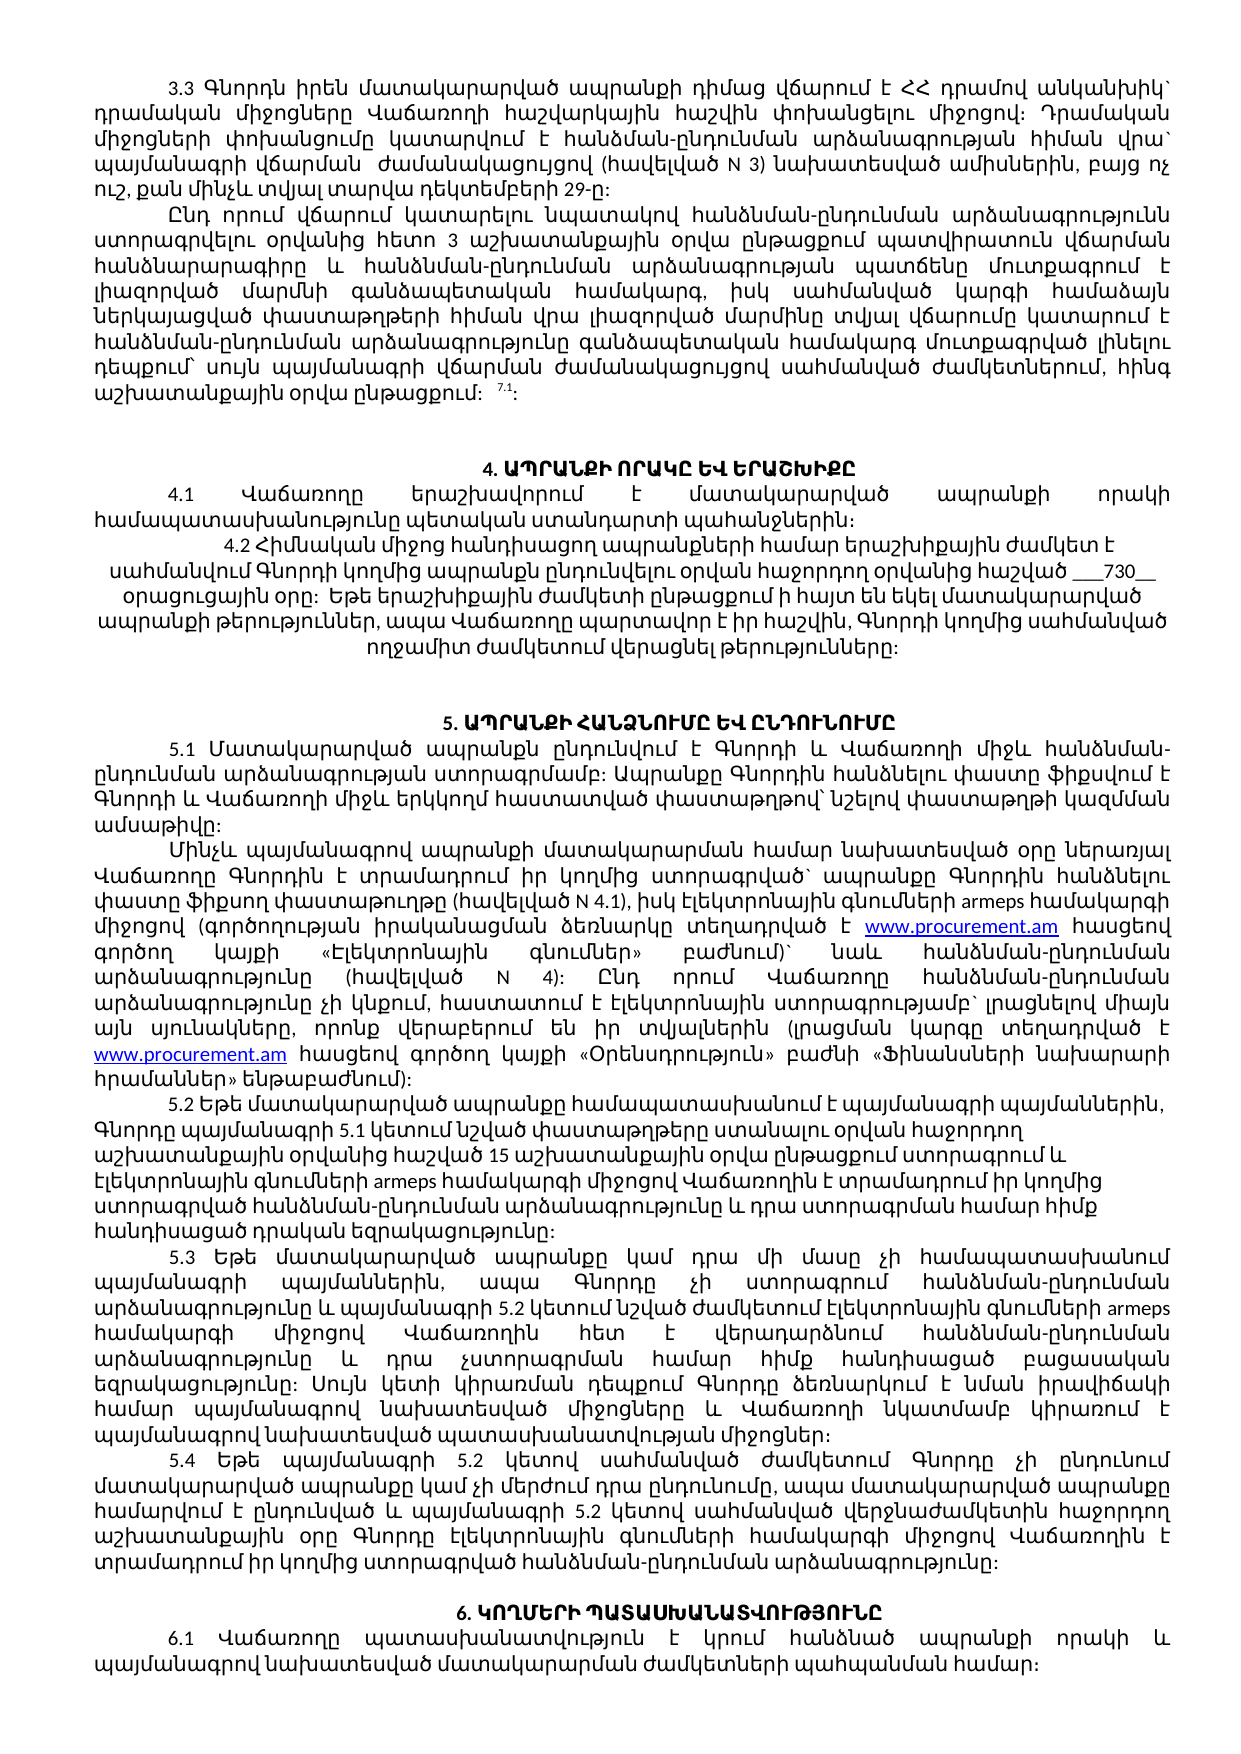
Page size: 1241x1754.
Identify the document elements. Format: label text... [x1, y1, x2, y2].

text 4.1 Վաճառողը երաշխավորում է մատակարարված ապրանքի որակի համապատասխանությունը պետական ստանդարտի պահանջներին։ [94, 482, 1171, 532]
text 4. ԱՊՐԱՆՔԻ ՈՐԱԿԸ ԵՎ ԵՐԱՇԽԻՔԸ [94, 456, 1171, 482]
text 4.2 Հիմնական միջոց հանդիսացող ապրանքների համար երաշխիքային ժամկետ է սահմանվում Գնորդի կողմից ապրանքն ընդունվելու օրվան հաջորդող օրվանից հաշված ___730__ օրացուցային օրը: Եթե երաշխիքային ժամկետի ընթացքում ի հայտ են եկել մատակարարված ապրանքի թերություններ, ապա Վաճառողը պարտավոր է իր հաշվին, Գնորդի կողմից սահմանված ողջամիտ ժամկետում վերացնել թերությունները: [94, 532, 1171, 659]
text 5.1 Մատակարարված ապրանքն ընդունվում է Գնորդի և Վաճառողի միջև հանձնման-ընդունման արձանագրության ստորագրմամբ: Ապրանքը Գնորդին հանձնելու փաստը ֆիքսվում է Գնորդի և Վաճառողի միջև երկկողմ հաստատված փաստաթղթով՝ նշելով փաստաթղթի կազմման ամսաթիվը: [94, 736, 1171, 837]
text Մինչև պայմանագրով ապրանքի մատակարարման համար նախատեսված օրը ներառյալ Վաճառողը Գնորդին է տրամադրում իր կողմից ստորագրված` ապրանքը Գնորդին հանձնելու փաստը ֆիքսող փաստաթուղթը (հավելված N 4.1), իսկ էլեկտրոնային գնումների armeps համակարգի միջոցով (գործողության իրականացման ձեռնարկը տեղադրված է www.procurement.am հասցեով գործող կայքի «Էլեկտրոնային գնումներ» բաժնում)` նաև հանձնման-ընդունման արձանագրությունը (հավելված N 4): Ընդ որում Վաճառողը հանձնման-ընդունման արձանագրությունը չի կնքում, հաստատում է էլեկտրոնային ստորագրությամբ` լրացնելով միայն այն սյունակները, որոնք վերաբերում են իր տվյալներին (լրացման կարգը տեղադրված է www.procurement.am հասցեով գործող կայքի «Օրենսդրություն» բաժնի «Ֆինանսների նախարարի հրամաններ» ենթաբաժնում): [94, 837, 1171, 1092]
text 5.3 Եթե մատակարարված ապրանքը կամ դրա մի մասը չի համապատասխանում պայմանագրի պայմաններին, ապա Գնորդը չի ստորագրում հանձնման-ընդունման արձանագրությունը և պայմանագրի 5.2 կետում նշված ժամկետում էլեկտրոնային գնումների armeps համակարգի միջոցով Վաճառողին հետ է վերադարձնում հանձնման-ընդունման արձանագրությունը և դրա չստորագրման համար հիմք հանդիսացած բացասական եզրակացությունը: Սույն կետի կիրառման դեպքում Գնորդը ձեռնարկում է նման իրավիճակի համար պայմանագրով նախատեսված միջոցները և Վաճառողի նկատմամբ կիրառում է պայմանագրով նախատեսված պատասխանատվության միջոցներ։ [94, 1244, 1171, 1447]
text 5. ԱՊՐԱՆՔԻ ՀԱՆՁՆՈՒՄԸ ԵՎ ԸՆԴՈՒՆՈՒՄԸ [94, 710, 1171, 736]
text 5.2 Եթե մատակարարված ապրանքը համապատասխանում է պայմանագրի պայմաններին, Գնորդը պայմանագրի 5.1 կետում նշված փաստաթղթերը ստանալու օրվան հաջորդող աշխատանքային օրվանից հաշված 15 աշխատանքային օրվա ընթացքում ստորագրում և էլեկտրոնային գնումների armeps համակարգի միջոցով Վաճառողին է տրամադրում իր կողմից ստորագրված հանձնման-ընդունման արձանագրությունը և դրա ստորագրման համար հիմք հանդիսացած դրական եզրակացությունը: [94, 1092, 1171, 1244]
text 3.3 Գնորդն իրեն մատակարարված ապրանքի դիմաց վճարում է ՀՀ դրամով անկանխիկ` դրամական միջոցները Վաճառողի հաշվարկային հաշվին փոխանցելու միջոցով։ Դրամական միջոցների փոխանցումը կատարվում է հանձման-ընդունման արձանագրության հիման վրա` պայմանագրի վճարման ժամանակացույցով (հավելված N 3) նախատեսված ամիսներին, բայց ոչ ուշ, քան մինչև տվյալ տարվա դեկտեմբերի 29-ը: [94, 75, 1171, 202]
text 5.4 Եթե պայմանագրի 5.2 կետով սահմանված ժամկետում Գնորդը չի ընդունում մատակարարված ապրանքը կամ չի մերժում դրա ընդունումը, ապա մատակարարված ապրանքը համարվում է ընդունված և պայմանագրի 5.2 կետով սահմանված վերջնաժամկետին հաջորդող աշխատանքային օրը Գնորդը էլեկտրոնային գնումների համակարգի միջոցով Վաճառողին է տրամադրում իր կողմից ստորագրված հանձնման-ընդունման արձանագրությունը: [94, 1447, 1171, 1574]
text 6.1 Վաճառողը պատասխանատվություն է կրում հանձնած ապրանքի որակի և պայմանագրով նախատեսված մատակարարման ժամկետների պահպանման համար։ [94, 1625, 1171, 1676]
text 6. ԿՈՂՄԵՐԻ ՊԱՏԱՍԽԱՆԱՏՎՈՒԹՅՈՒՆԸ [94, 1600, 1171, 1625]
